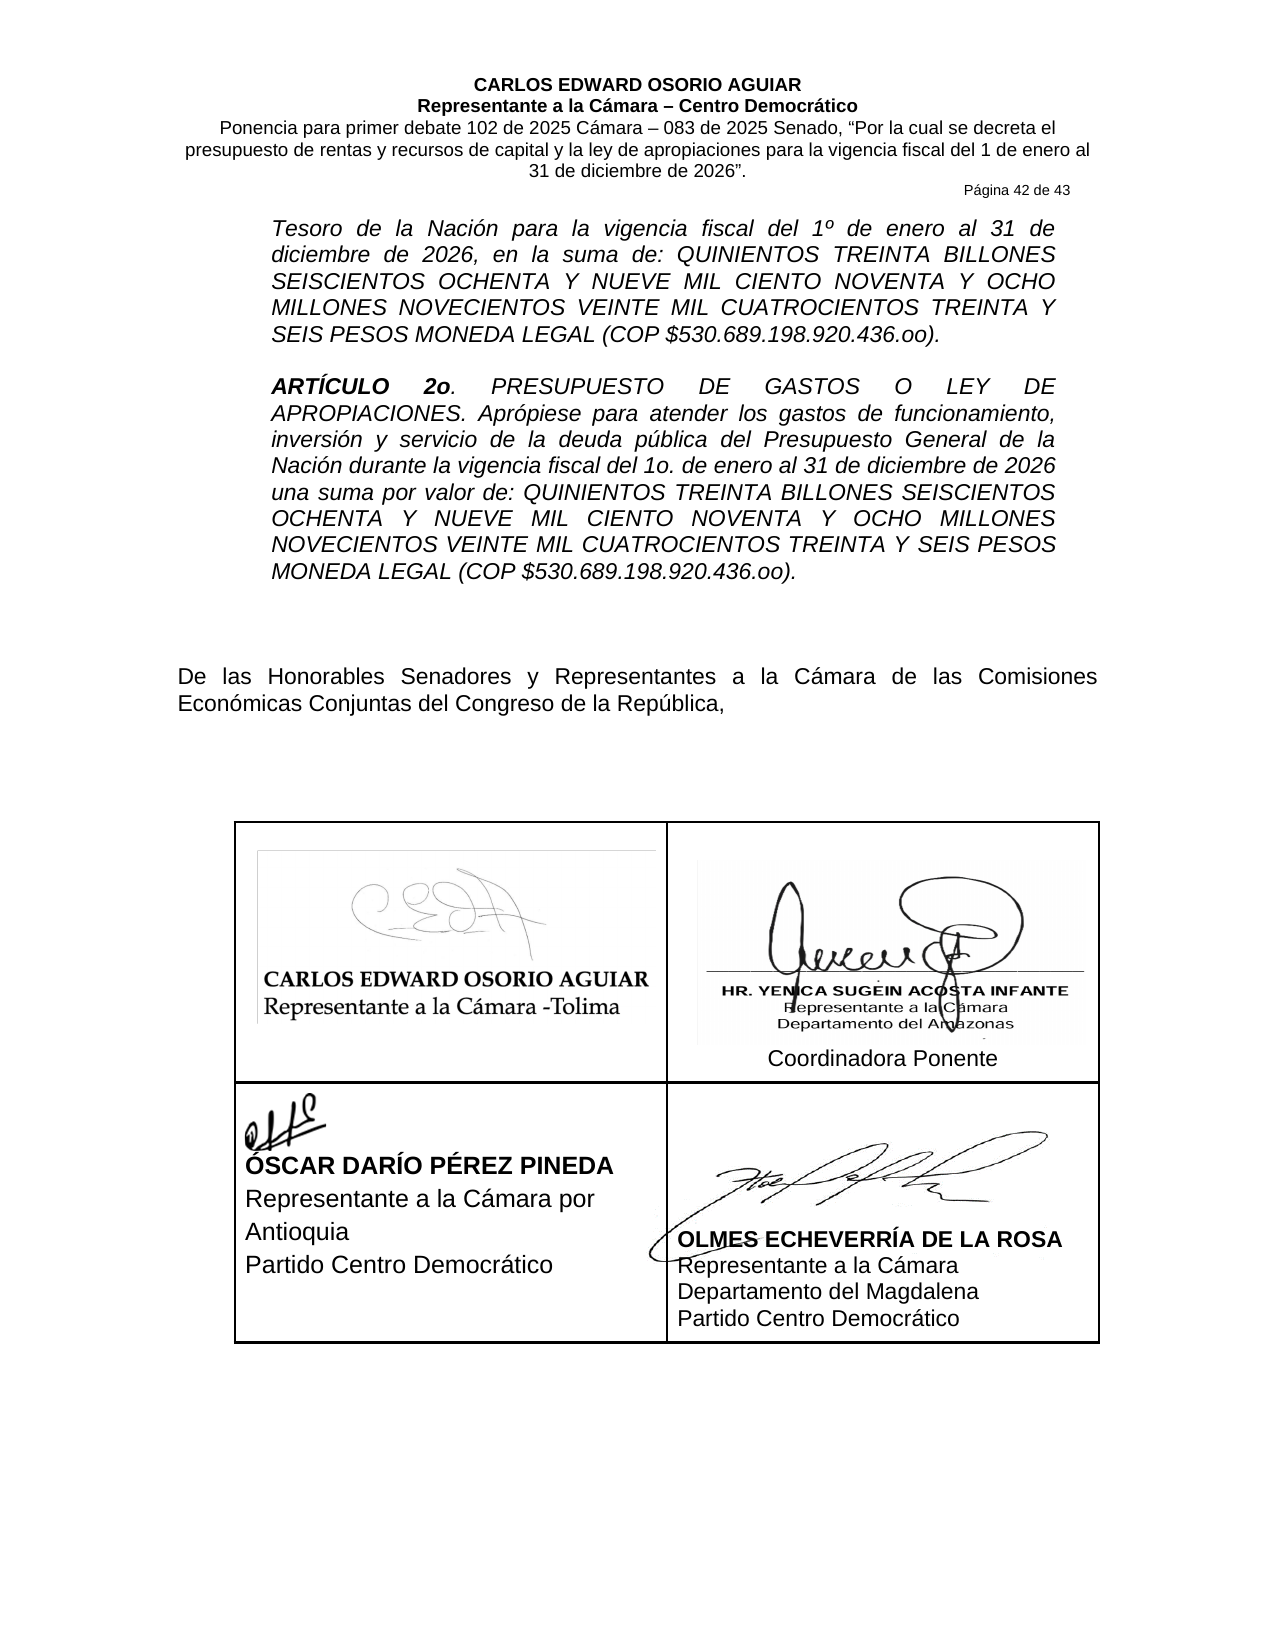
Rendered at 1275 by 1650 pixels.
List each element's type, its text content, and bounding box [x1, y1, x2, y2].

text ARTÍCULO 2o. PRESUPUESTO DE GASTOS O LEY DE APROPIACIONES. Aprópiese para atender los gastos de funcionamiento, inversión y servicio de la deuda pública del Presupuesto General de la Nación durante la vigencia fiscal del 1o. de enero al 31 de diciembre de 2026 una suma por valor de: QUINIENTOS TREINTA BILLONES SEISCIENTOS OCHENTA Y NUEVE MIL CIENTO NOVENTA Y OCHO MILLONES NOVECIENTOS VEINTE MIL CUATROCIENTOS TREINTA Y SEIS PESOS MONEDA LEGAL (COP $530.689.198.920.436.oo). [271, 373, 1058, 584]
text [271, 215, 1058, 347]
picture [697, 860, 1087, 1045]
picture [668, 1123, 1056, 1265]
picture [681, 1259, 690, 1265]
picture [646, 1123, 666, 1265]
picture [244, 1093, 327, 1151]
text De las Honorables Senadores y Representantes a la Cámara de las Comisiones Económicas Conjuntas del Congreso de la República, [177, 663, 1098, 716]
picture [244, 833, 656, 1028]
